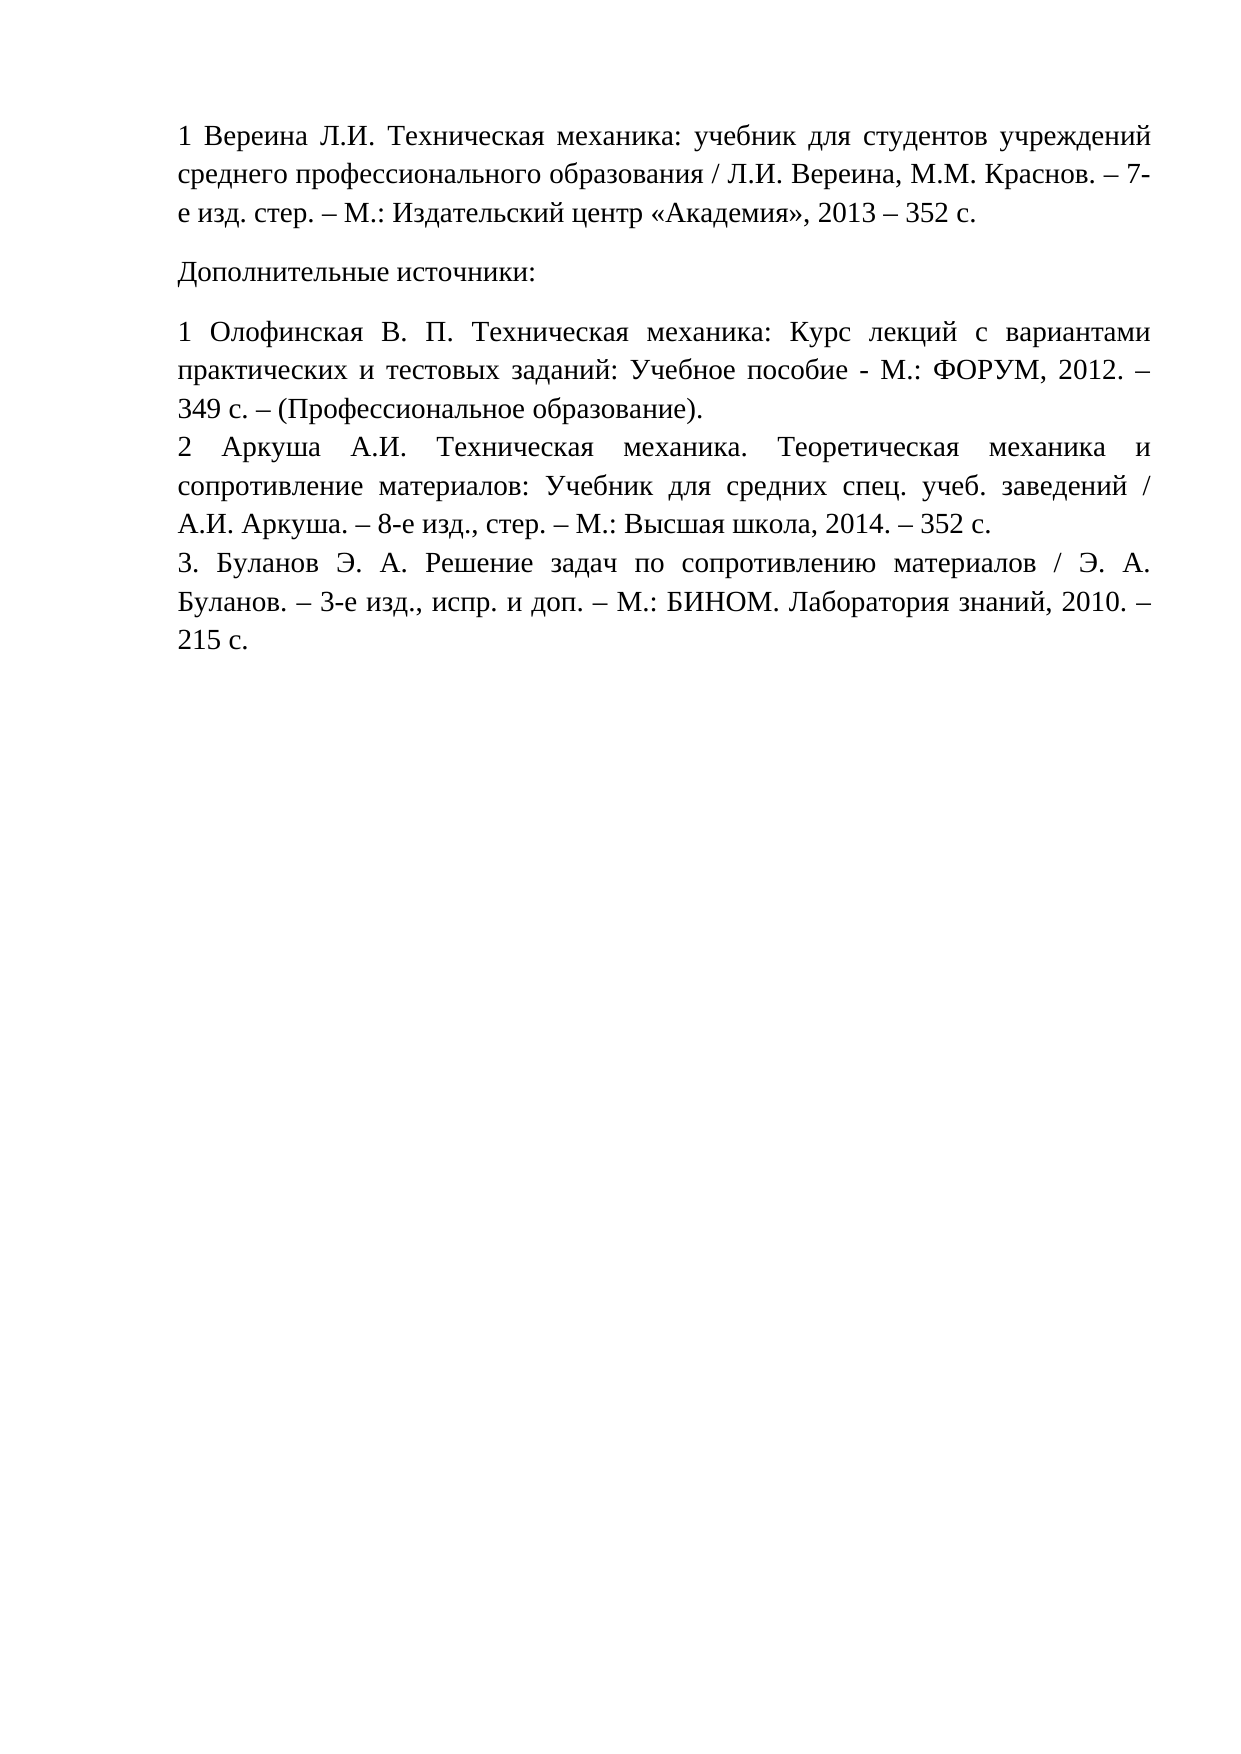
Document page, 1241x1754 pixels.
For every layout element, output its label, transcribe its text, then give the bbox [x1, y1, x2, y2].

text Дополнительные источники: [177, 254, 1152, 288]
text 2 Аркуша А.И. Техническая механика. Теоретическая механика и сопротивление материалов: Учебник для средних спец. учеб. заведений / А.И. Аркуша. – 8-е изд., стер. – М.: Высшая школа, 2014. – 352 с. [177, 429, 1152, 540]
text 3. Буланов Э. А. Решение задач по сопротивлению материалов / Э. А. Буланов. – 3-е изд., испр. и доп. – М.: БИНОМ. Лаборатория знаний, 2010. – 215 с. [177, 545, 1152, 656]
text 1 Олофинская В. П. Техническая механика: Курс лекций с вариантами практических и тестовых заданий: Учебное пособие - М.: ФОРУМ, 2012. – 349 с. – (Профессиональное образование). [177, 314, 1152, 424]
text 1 Вереина Л.И. Техническая механика: учебник для студентов учреждений среднего профессионального образования / Л.И. Вереина, М.М. Краснов. – 7-е изд. стер. – М.: Издательский центр «Академия», 2013 – 352 с. [177, 118, 1152, 229]
